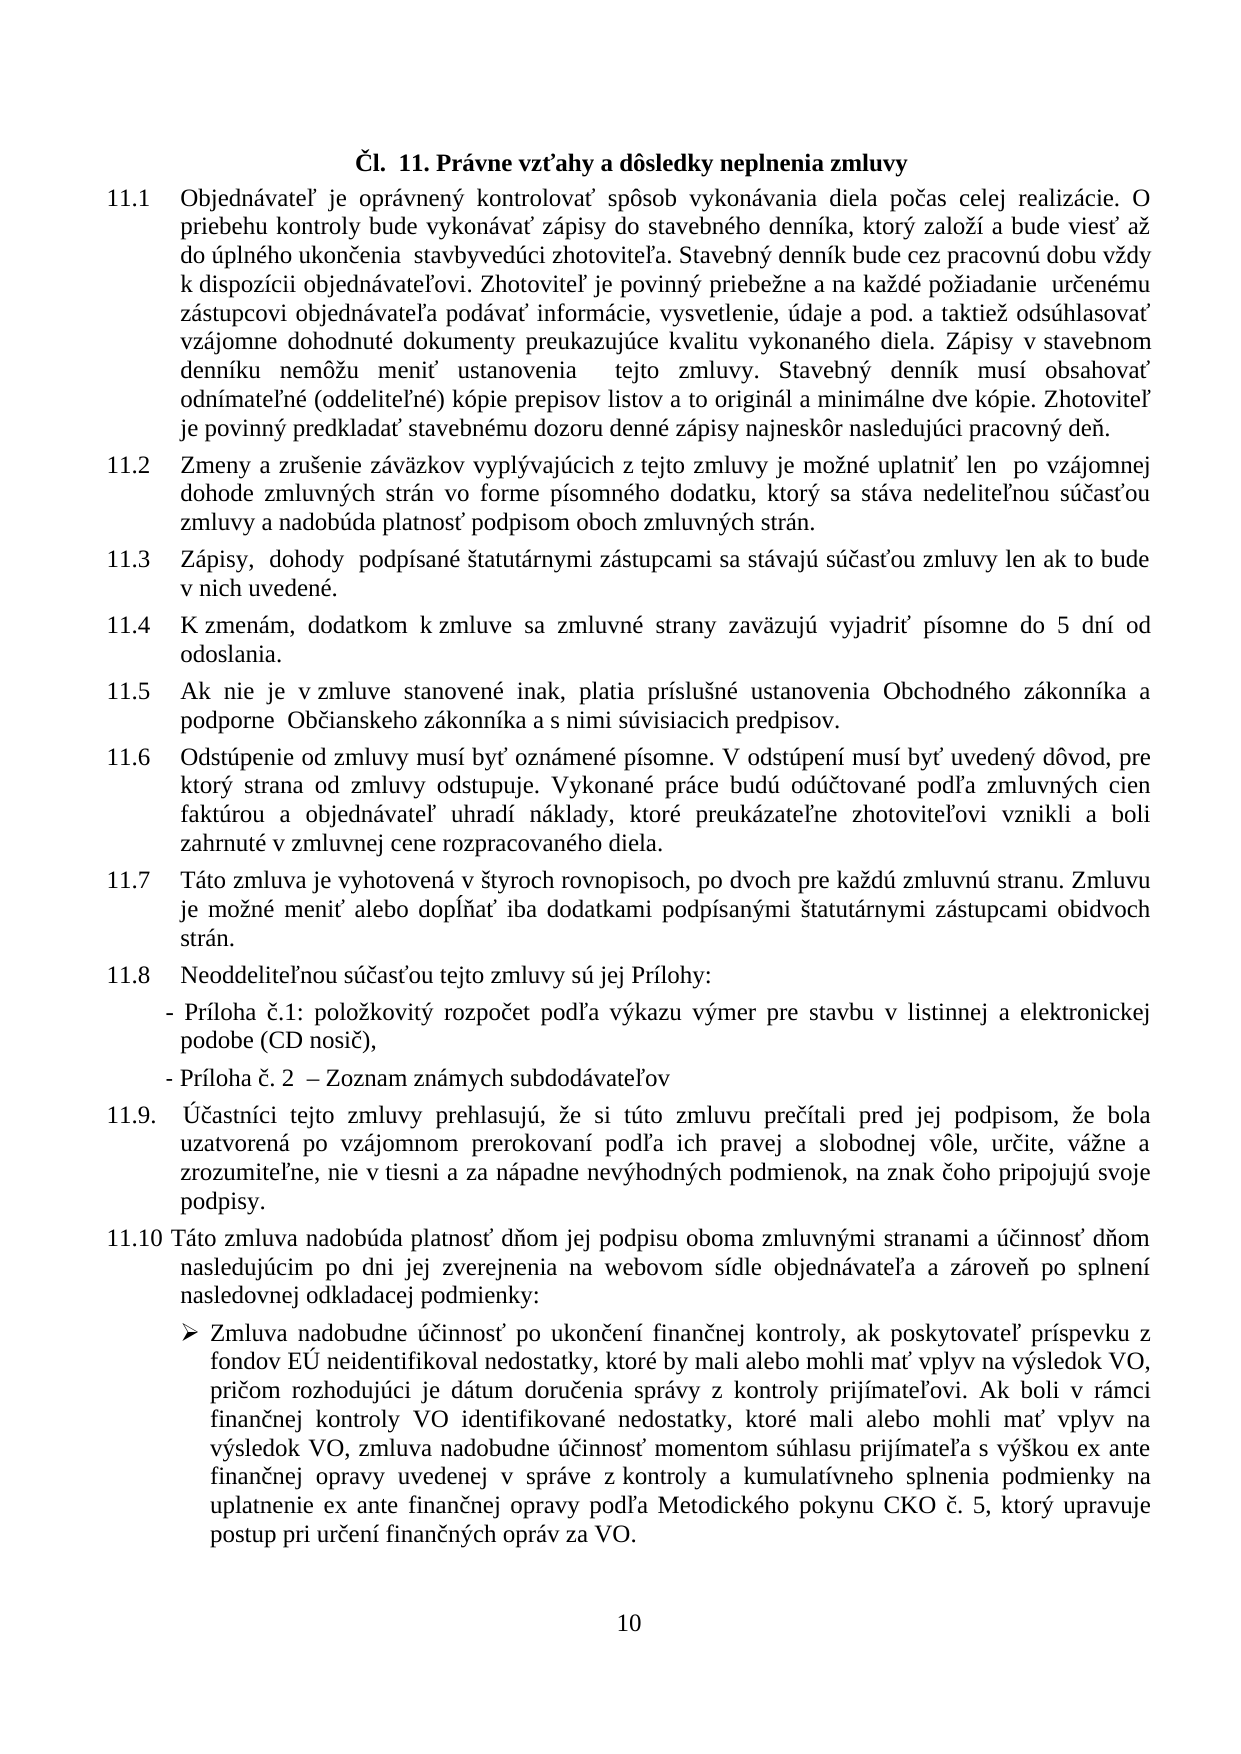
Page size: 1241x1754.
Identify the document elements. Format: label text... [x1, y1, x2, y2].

text 11.6 Odstúpenie od zmluvy musí byť oznámené písomne. V odstúpení musí byť uvedený dôvod, pre ktorý strana od zmluvy odstupuje. Vykonané práce budú odúčtované podľa zmluvných cien faktúrou a objednávateľ uhradí náklady, ktoré preukázateľne zhotoviteľovi vznikli a boli zahrnuté v zmluvnej cene rozpracovaného diela. [106, 742, 1152, 857]
text 11.5 Ak nie je v zmluve stanovené inak, platia príslušné ustanovenia Obchodného zákonníka a podporne Občianskeho zákonníka a s nimi súvisiacich predpisov. [106, 676, 1152, 733]
text 11.4 K zmenám, dodatkom k zmluve sa zmluvné strany zaväzujú vyjadriť písomne do 5 dní od odoslania. [106, 610, 1152, 668]
text 11.2 Zmeny a zrušenie záväzkov vyplývajúcich z tejto zmluvy je možné uplatniť len po vzájomnej dohode zmluvných strán vo forme písomného dodatku, ktorý sa stáva nedeliteľnou súčasťou zmluvy a nadobúda platnosť podpisom oboch zmluvných strán. [106, 450, 1152, 536]
list - Príloha č. 2 – Zoznam známych subdodávateľov [165, 1063, 1152, 1091]
text 11.9. Účastníci tejto zmluvy prehlasujú, že si túto zmluvu prečítali pred jej podpisom, že bola uzatvorená po vzájomnom prerokovaní podľa ich pravej a slobodnej vôle, určite, vážne a zrozumiteľne, nie v tiesni a za nápadne nevýhodných podmienok, na znak čoho pripojujú svoje podpisy. [106, 1100, 1152, 1215]
text 11.7 Táto zmluva je vyhotovená v štyroch rovnopisoch, po dvoch pre každú zmluvnú stranu. Zmluvu je možné meniť alebo dopĺňať iba dodatkami podpísanými štatutárnymi zástupcami obidvoch strán. [106, 865, 1152, 951]
text - Príloha č.1: položkovitý rozpočet podľa výkazu výmer pre stavbu v listinnej a elektronickej podobe (CD nosič), [165, 997, 1152, 1054]
text 11.8 Neoddeliteľnou súčasťou tejto zmluvy sú jej Prílohy: [106, 960, 1152, 988]
text 11.3 Zápisy, dohody podpísané štatutárnymi zástupcami sa stávajú súčasťou zmluvy len ak to bude v nich uvedené. [106, 544, 1152, 602]
text 11.10 Táto zmluva nadobúda platnosť dňom jej podpisu oboma zmluvnými stranami a účinnosť dňom nasledujúcim po dni jej zverejnenia na webovom sídle objednávateľa a zároveň po splnení nasledovnej odkladacej podmienky: [106, 1223, 1152, 1309]
text Čl. 11. Právne vzťahy a dôsledky neplnenia zmluvy [111, 148, 1152, 176]
text 11.1 Objednávateľ je oprávnený kontrolovať spôsob vykonávania diela počas celej realizácie. O priebehu kontroly bude vykonávať zápisy do stavebného denníka, ktorý založí a bude viesť až do úplného ukončenia stavbyvedúci zhotoviteľa. Stavebný denník bude cez pracovnú dobu vždy k dispozícii objednávateľovi. Zhotoviteľ je povinný priebežne a na každé požiadanie určenému zástupcovi objednávateľa podávať informácie, vysvetlenie, údaje a pod. a taktiež odsúhlasovať vzájomne dohodnuté dokumenty preukazujúce kvalitu vykonaného diela. Zápisy v stavebnom denníku nemôžu meniť ustanovenia tejto zmluvy. Stavebný denník musí obsahovať odnímateľné (oddeliteľné) kópie prepisov listov a to originál a minimálne dve kópie. Zhotoviteľ je povinný predkladať stavebnému dozoru denné zápisy najneskôr nasledujúci pracovný deň. [106, 183, 1152, 441]
list Zmluva nadobudne účinnosť po ukončení finančnej kontroly, ak poskytovateľ príspevku z fondov EÚ neidentifikoval nedostatky, ktoré by mali alebo mohli mať vplyv na výsledok VO, pričom rozhodujúci je dátum doručenia správy z kontroly prijímateľovi. Ak boli v rámci finančnej kontroly VO identifikované nedostatky, ktoré mali alebo mohli mať vplyv na výsledok VO, zmluva nadobudne účinnosť momentom súhlasu prijímateľa s výškou ex ante finančnej opravy uvedenej v správe z kontroly a kumulatívneho splnenia podmienky na uplatnenie ex ante finančnej opravy podľa Metodického pokynu CKO č. 5, ktorý upravuje postup pri určení finančných opráv za VO. [180, 1318, 1152, 1548]
